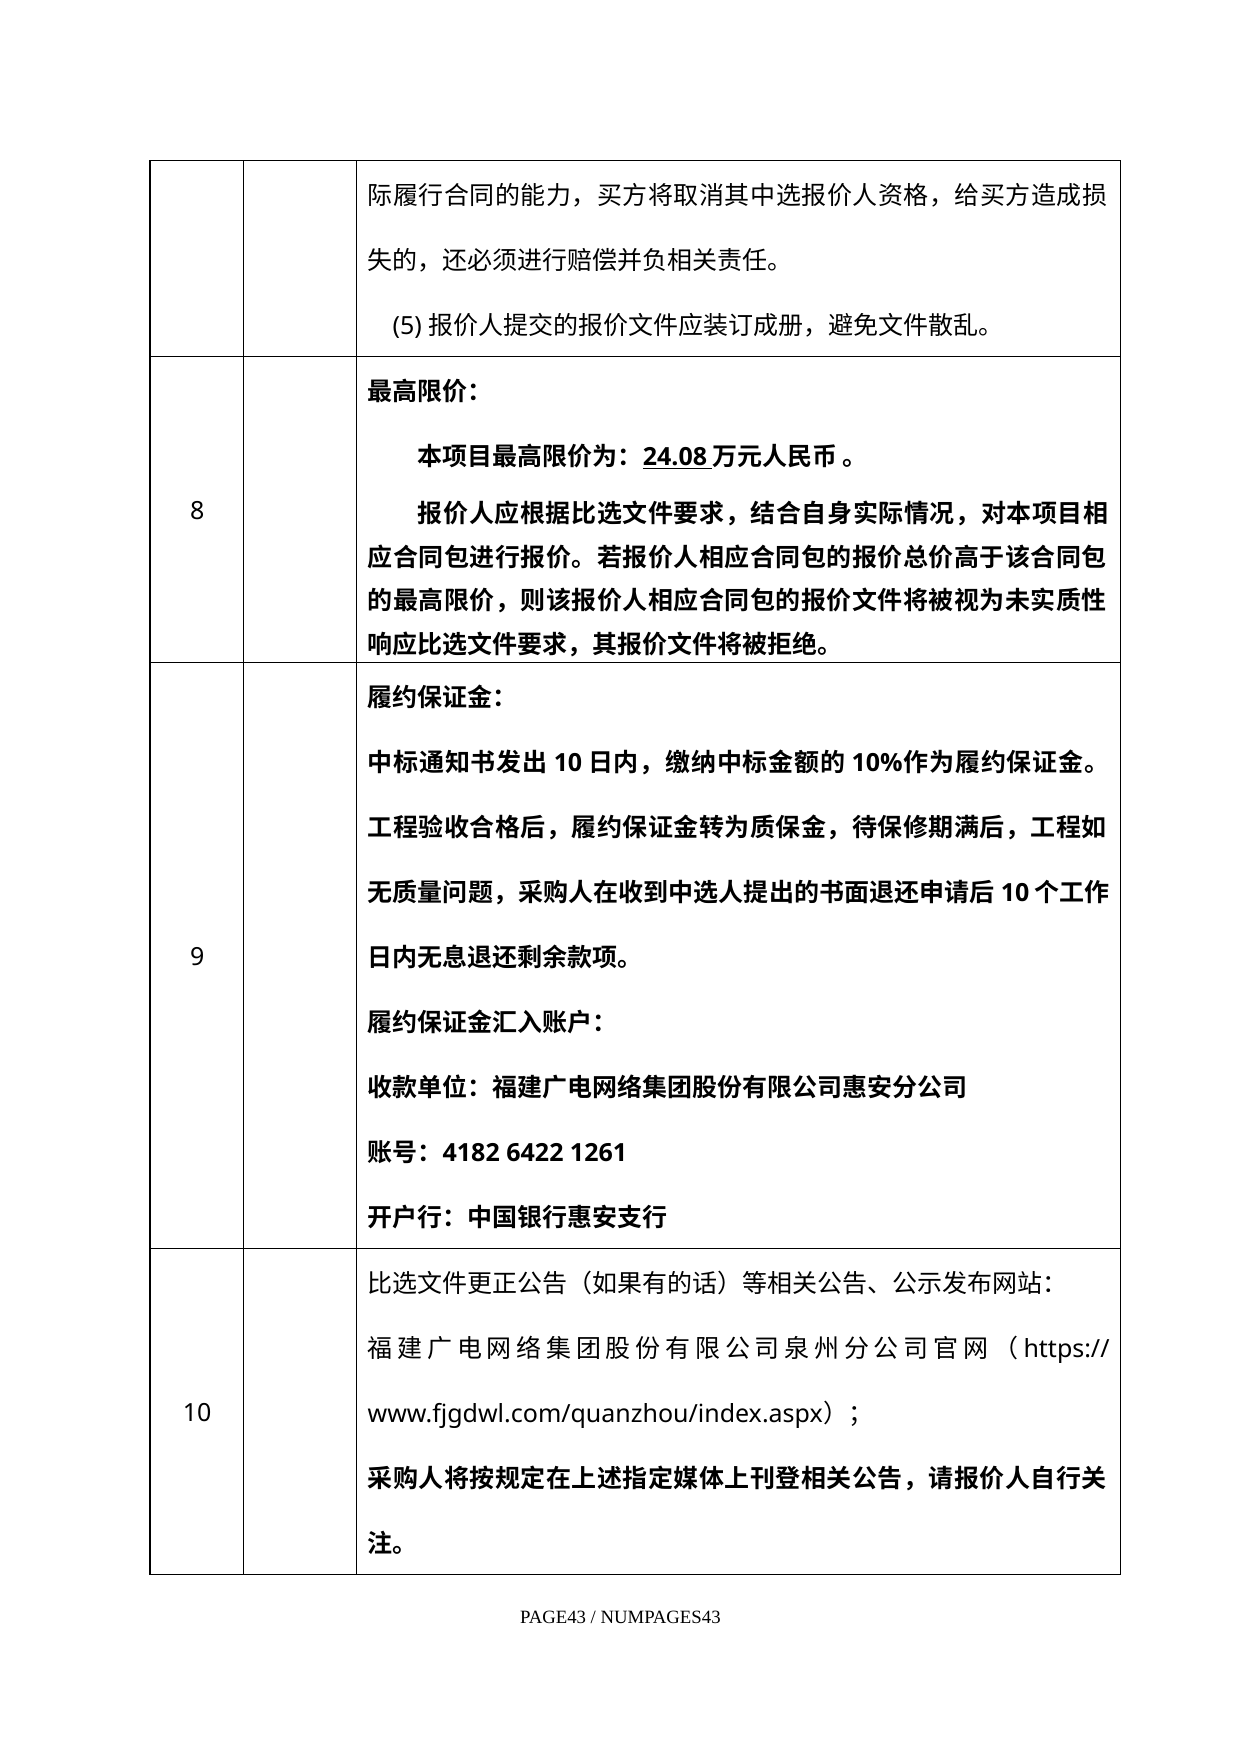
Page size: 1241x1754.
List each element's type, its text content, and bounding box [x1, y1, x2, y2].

table_cell 9 [151, 663, 243, 1248]
table_cell 7 [151, 161, 243, 356]
table_cell [244, 663, 356, 1248]
table_cell 8 [151, 357, 243, 662]
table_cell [357, 161, 1120, 356]
table_cell 10 [151, 1249, 243, 1574]
table_cell 最高限价： 本项目最高限价为：24.08万元人民币 。 报价人应根据比选文件要求，结合自身实际情况，对本项目相应合同包进行报价。若报价人相应合同包的报价总价高于该合同包的最高限价，则该报价人相应合同包的报价文件将被视为未实质性响应比选文件要求，其报价文件将被拒绝。 [357, 357, 1120, 662]
table_cell 履约保证金： 中标通知书发出10日内，缴纳中标金额的10%作为履约保证金。工程验收合格后，履约保证金转为质保金，待保修期满后，工程如无质量问题，采购人在收到中选人提出的书面退还申请后10个工作日内无息退还剩余款项。 履约保证金汇入账户： 收款单位：福建广电网络集团股份有限公司惠安分公司 账号：4182 6422 1261 开户行：中国银行惠安支行 [357, 663, 1120, 1248]
table_cell [244, 357, 356, 662]
table_cell 比选文件更正公告（如果有的话）等相关公告、公示发布网站： 福建广电网络集团股份有限公司泉州分公司官网（https://www.fjgdwl.com/quanzhou/index.aspx）； 采购人将按规定在上述指定媒体上刊登相关公告，请报价人自行关注。 [357, 1249, 1120, 1574]
table_cell [244, 1249, 356, 1574]
table_cell [244, 161, 356, 356]
